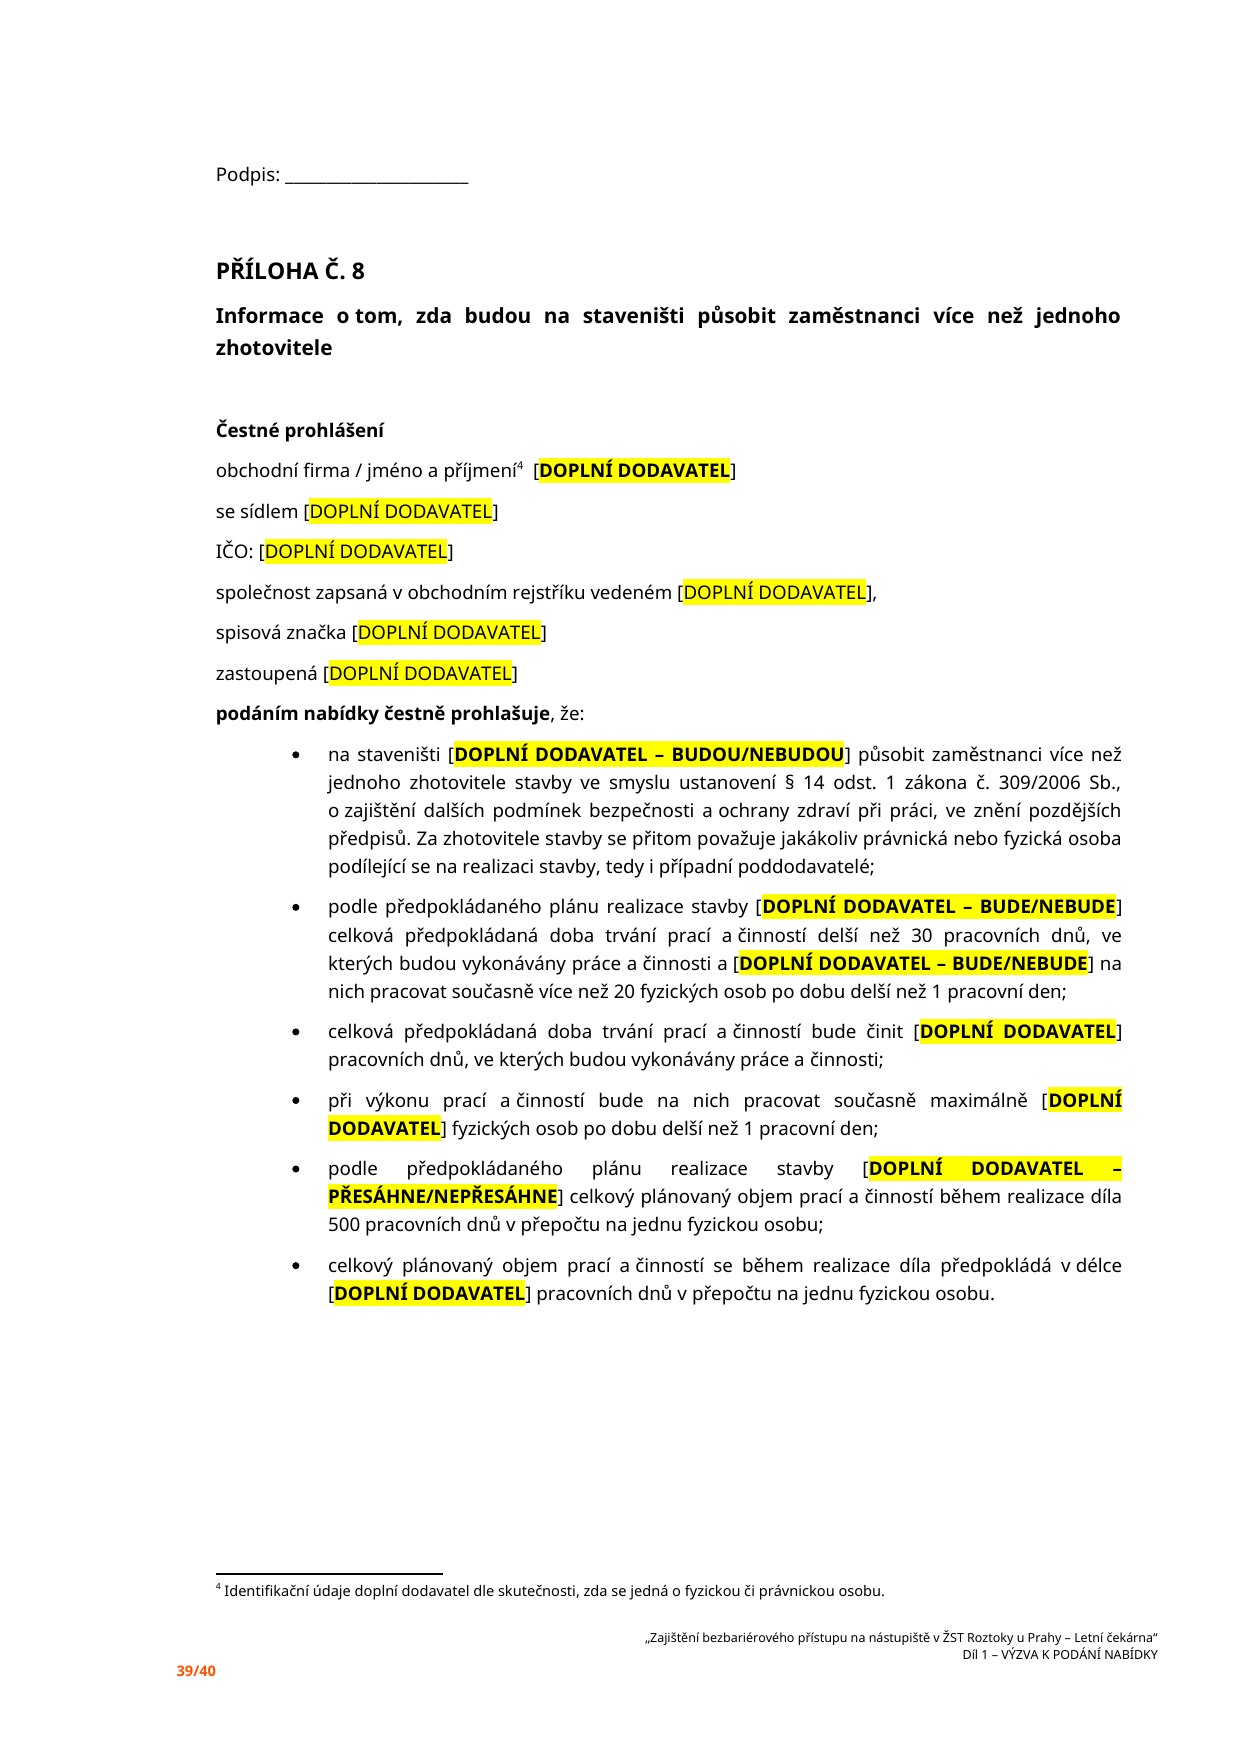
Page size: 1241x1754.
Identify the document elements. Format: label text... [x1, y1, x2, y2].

text Informace o tom, zda budou na staveništi působit zaměstnanci více než jednoho zhotovitele [216, 302, 1122, 361]
text celková předpokládaná doba trvání prací a činností bude činit [DOPLNÍ DODAVATEL] pracovních dnů, ve kterých budou vykonávány práce a činnosti; [292, 1018, 1122, 1072]
text obchodní firma / jméno a příjmení [DOPLNÍ DODAVATEL] [216, 458, 539, 483]
text se sídlem [DOPLNÍ DODAVATEL] [216, 498, 309, 524]
text zastoupená [DOPLNÍ DODAVATEL] [512, 660, 1122, 686]
text spisová značka [DOPLNÍ DODAVATEL] [216, 620, 358, 645]
text IČO: [DOPLNÍ DODAVATEL] [447, 539, 1122, 564]
text zastoupená [DOPLNÍ DODAVATEL] [216, 660, 329, 686]
text na staveništi [DOPLNÍ DODAVATEL – BUDOU/NEBUDOU] působit zaměstnanci více než jednoho zhotovitele stavby ve smyslu ustanovení § 14 odst. 1 zákona č. 309/2006 Sb., o zajištění dalších podmínek bezpečnosti a ochrany zdraví při práci, ve znění pozdějších předpisů. Za zhotovitele stavby se přitom považuje jakákoliv právnická nebo fyzická osoba podílející se na realizaci stavby, tedy i případní poddodavatelé; [292, 741, 1122, 879]
text podle předpokládaného plánu realizace stavby [DOPLNÍ DODAVATEL – PŘESÁHNE/NEPŘESÁHNE] celkový plánovaný objem prací a činností během realizace díla 500 pracovních dnů v přepočtu na jednu fyzickou osobu; [292, 1156, 1122, 1237]
text se sídlem [DOPLNÍ DODAVATEL] [492, 498, 1122, 524]
text spisová značka [DOPLNÍ DODAVATEL] [541, 620, 1122, 645]
text celkový plánovaný objem prací a činností se během realizace díla předpokládá v délce [DOPLNÍ DODAVATEL] pracovních dnů v přepočtu na jednu fyzickou osobu. [292, 1252, 1122, 1306]
text podáním nabídky čestně prohlašuje, že: [216, 701, 1122, 726]
text společnost zapsaná v obchodním rejstříku vedeném [DOPLNÍ DODAVATEL], [866, 579, 1122, 605]
text podle předpokládaného plánu realizace stavby [DOPLNÍ DODAVATEL – BUDE/NEBUDE] celková předpokládaná doba trvání prací a činností delší než 30 pracovních dnů, ve kterých budou vykonávány práce a činnosti a [DOPLNÍ DODAVATEL – BUDE/NEBUDE] na nich pracovat současně více než 20 fyzických osob po dobu delší než 1 pracovní den; [292, 894, 1122, 1003]
text Příloha č. 8 [216, 255, 1122, 286]
text obchodní firma / jméno a příjmení [DOPLNÍ DODAVATEL] [730, 458, 1122, 483]
text Podpis: ______________________ [216, 161, 1122, 187]
text Čestné prohlášení [216, 417, 1122, 443]
text při výkonu prací a činností bude na nich pracovat současně maximálně [DOPLNÍ DODAVATEL] fyzických osob po dobu delší než 1 pracovní den; [292, 1087, 1122, 1141]
text společnost zapsaná v obchodním rejstříku vedeném [DOPLNÍ DODAVATEL], [216, 579, 683, 605]
